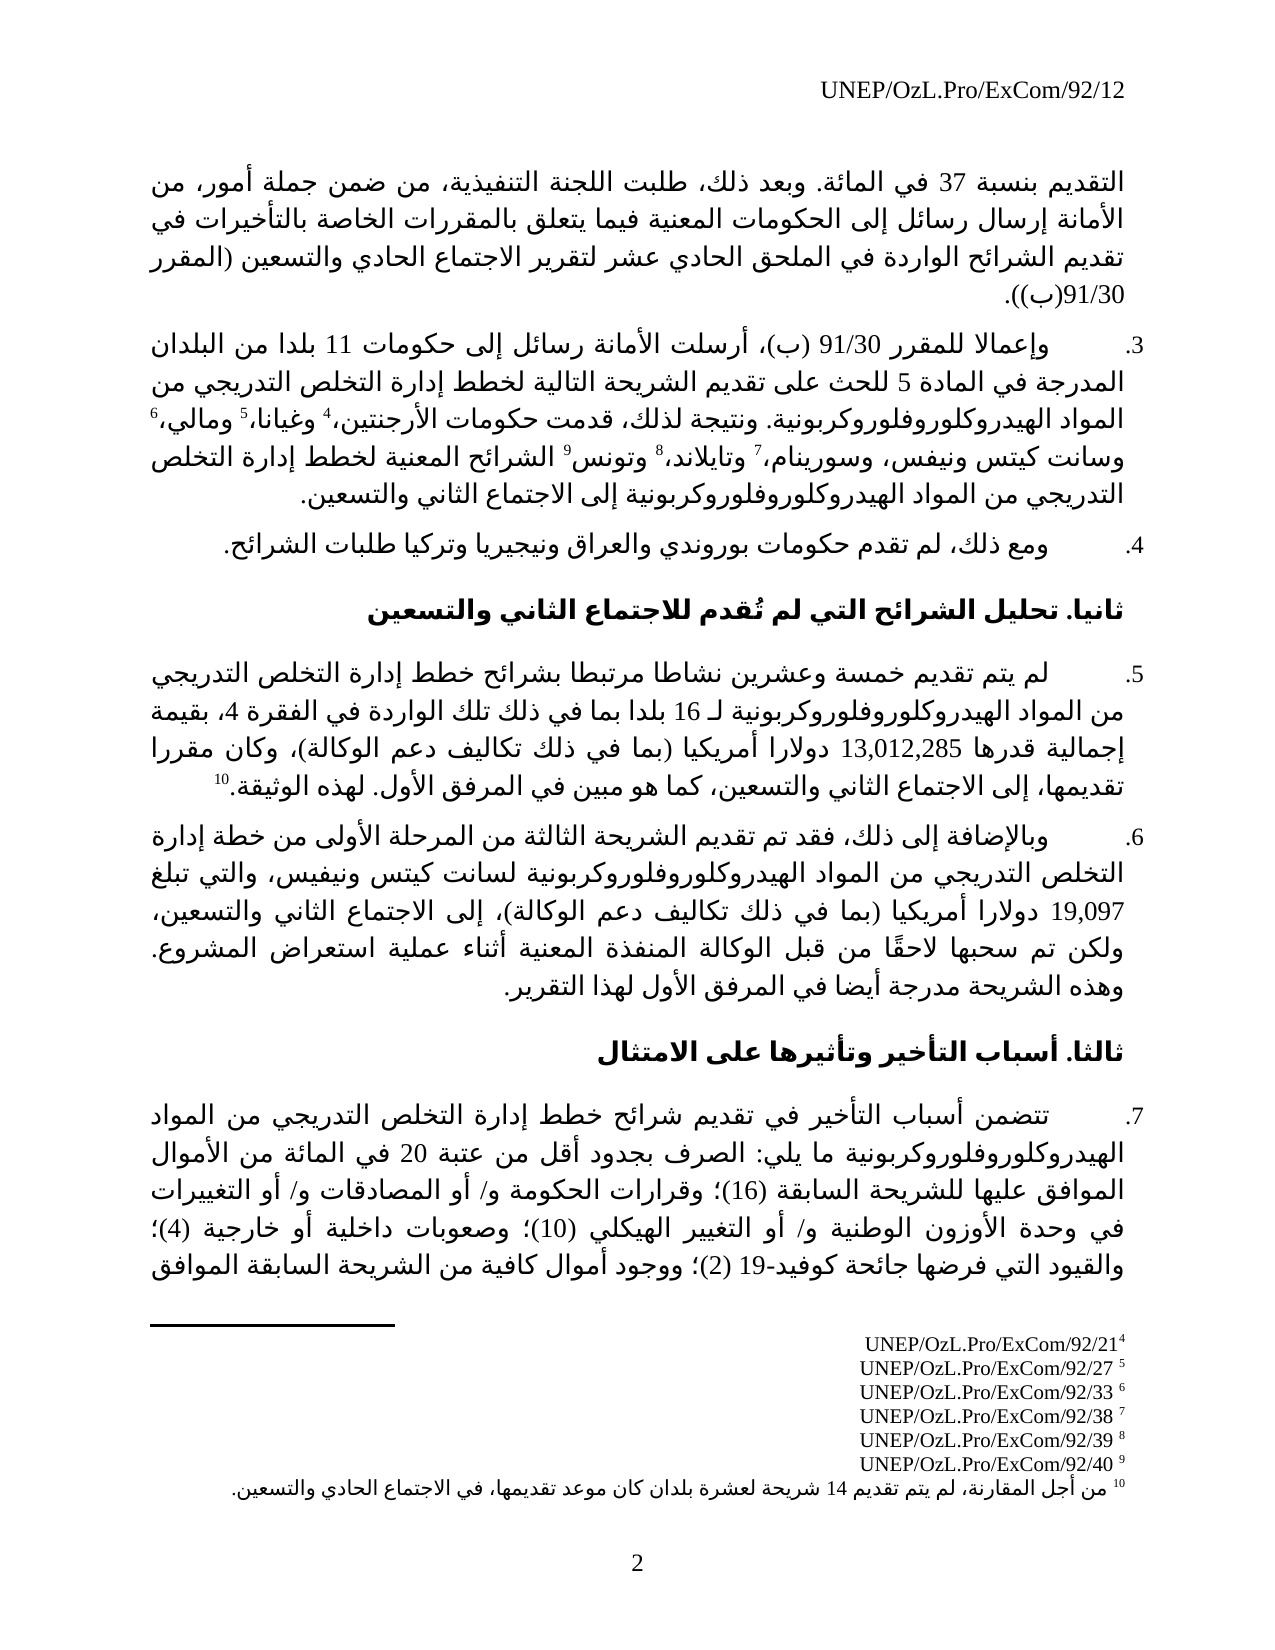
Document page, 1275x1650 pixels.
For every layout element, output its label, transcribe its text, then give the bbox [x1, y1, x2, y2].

text ثالثا. أسباب التأخير وتأثيرها على الامتثال [150, 1028, 1124, 1069]
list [150, 1094, 1125, 1282]
text ثانيا. تحليل الشرائح التي لم تُقدم للاجتماع الثاني والتسعين [150, 586, 1124, 628]
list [150, 161, 1125, 311]
list وإعمالا للمقرر 91/30 (ب)، أرسلت الأمانة رسائل إلى حكومات 11 بلدا من البلدان المدرجة في المادة 5 للحث على تقديم الشريحة التالية لخطط إدارة التخلص التدريجي من المواد الهيدروكلوروفلوروكربونية. ونتيجة لذلك، قدمت حكومات الأرجنتين، وغيانا، ومالي، وسانت كيتس ونيفس، وسورينام، وتايلاند، وتونس الشرائح المعنية لخطط إدارة التخلص التدريجي من المواد الهيدروكلوروفلوروكربونية إلى الاجتماع الثاني والتسعين. [150, 324, 1125, 511]
list وبالإضافة إلى ذلك، فقد تم تقديم الشريحة الثالثة من المرحلة الأولى من خطة إدارة التخلص التدريجي من المواد الهيدروكلوروفلوروكربونية لسانت كيتس ونيفيس، والتي تبلغ 19,097 دولارا أمريكيا (بما في ذلك تكاليف دعم الوكالة)، إلى الاجتماع الثاني والتسعين، ولكن تم سحبها لاحقًا من قبل الوكالة المنفذة المعنية أثناء عملية استعراض المشروع. وهذه الشريحة مدرجة أيضا في المرفق الأول لهذا التقرير. [150, 815, 1125, 1003]
list ومع ذلك، لم تقدم حكومات بوروندي والعراق ونيجيريا وتركيا طلبات الشرائح. [150, 524, 1125, 561]
list لم يتم تقديم خمسة وعشرين نشاطا مرتبطا بشرائح خطط إدارة التخلص التدريجي من المواد الهيدروكلوروفلوروكربونية لـ 16 بلدا بما في ذلك تلك الواردة في الفقرة 4، بقيمة إجمالية قدرها 13,012,285 دولارا أمريكيا (بما في ذلك تكاليف دعم الوكالة)، وكان مقررا تقديمها، إلى الاجتماع الثاني والتسعين، كما هو مبين في المرفق الأول. لهذه الوثيقة. [150, 653, 1125, 803]
